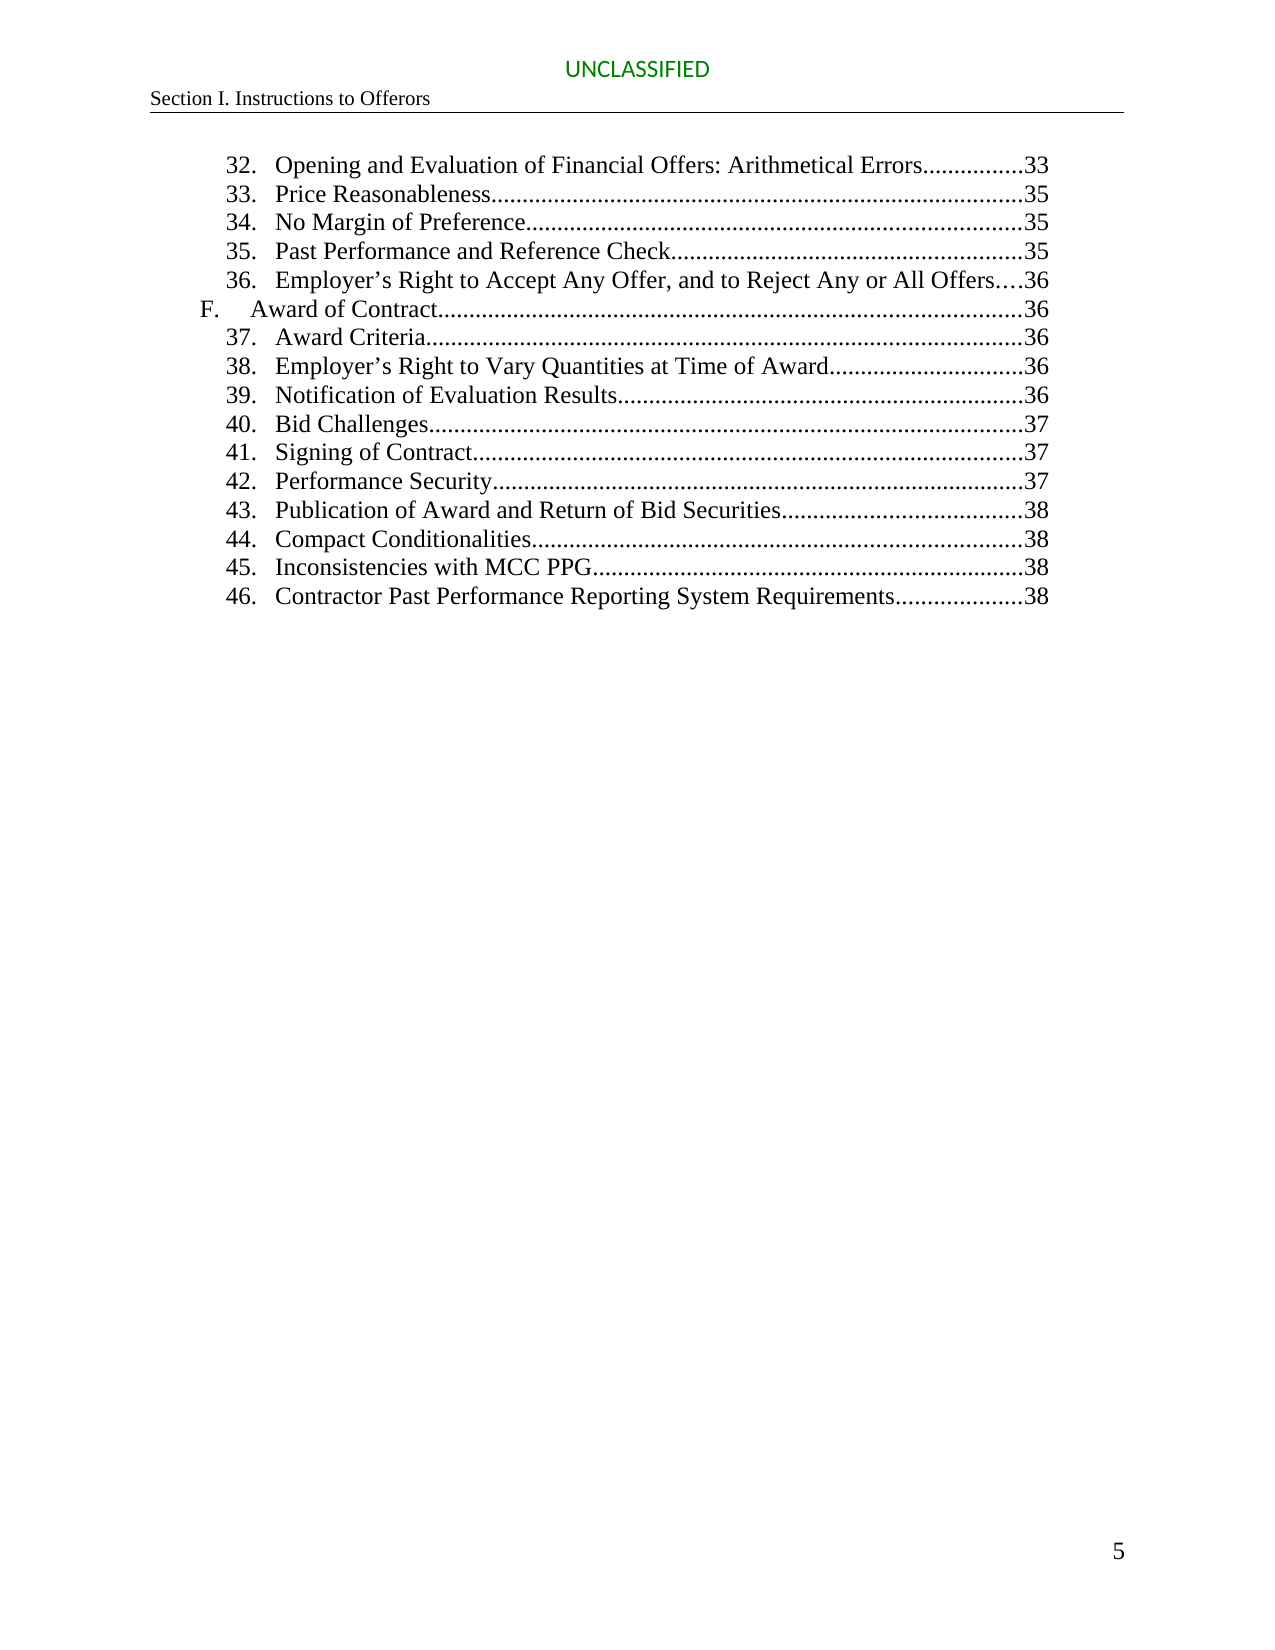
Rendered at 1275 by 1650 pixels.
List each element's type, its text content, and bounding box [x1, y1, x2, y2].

text 42. Performance Security 37 [224, 466, 1124, 495]
text 39. Notification of Evaluation Results 36 [224, 380, 1124, 409]
text 32. Opening and Evaluation of Financial Offers: Arithmetical Errors 33 [224, 150, 1124, 179]
text 36. Employer’s Right to Accept Any Offer, and to Reject Any or All Offers 36 [224, 265, 1124, 294]
text 34. No Margin of Preference 35 [224, 207, 1124, 236]
text 41. Signing of Contract 37 [224, 437, 1124, 466]
text 44. Compact Conditionalities 38 [224, 524, 1124, 552]
text F. Award of Contract 36 [199, 294, 1124, 322]
text 33. Price Reasonableness 35 [224, 179, 1124, 207]
text 43. Publication of Award and Return of Bid Securities 38 [224, 495, 1124, 524]
text 40. Bid Challenges 37 [224, 409, 1124, 437]
text 45. Inconsistencies with MCC PPG 38 [224, 552, 1124, 581]
text 38. Employer’s Right to Vary Quantities at Time of Award 36 [224, 351, 1124, 380]
text 37. Award Criteria 36 [224, 322, 1124, 351]
text 46. Contractor Past Performance Reporting System Requirements 38 [224, 581, 1124, 610]
text 35. Past Performance and Reference Check 35 [224, 236, 1124, 265]
